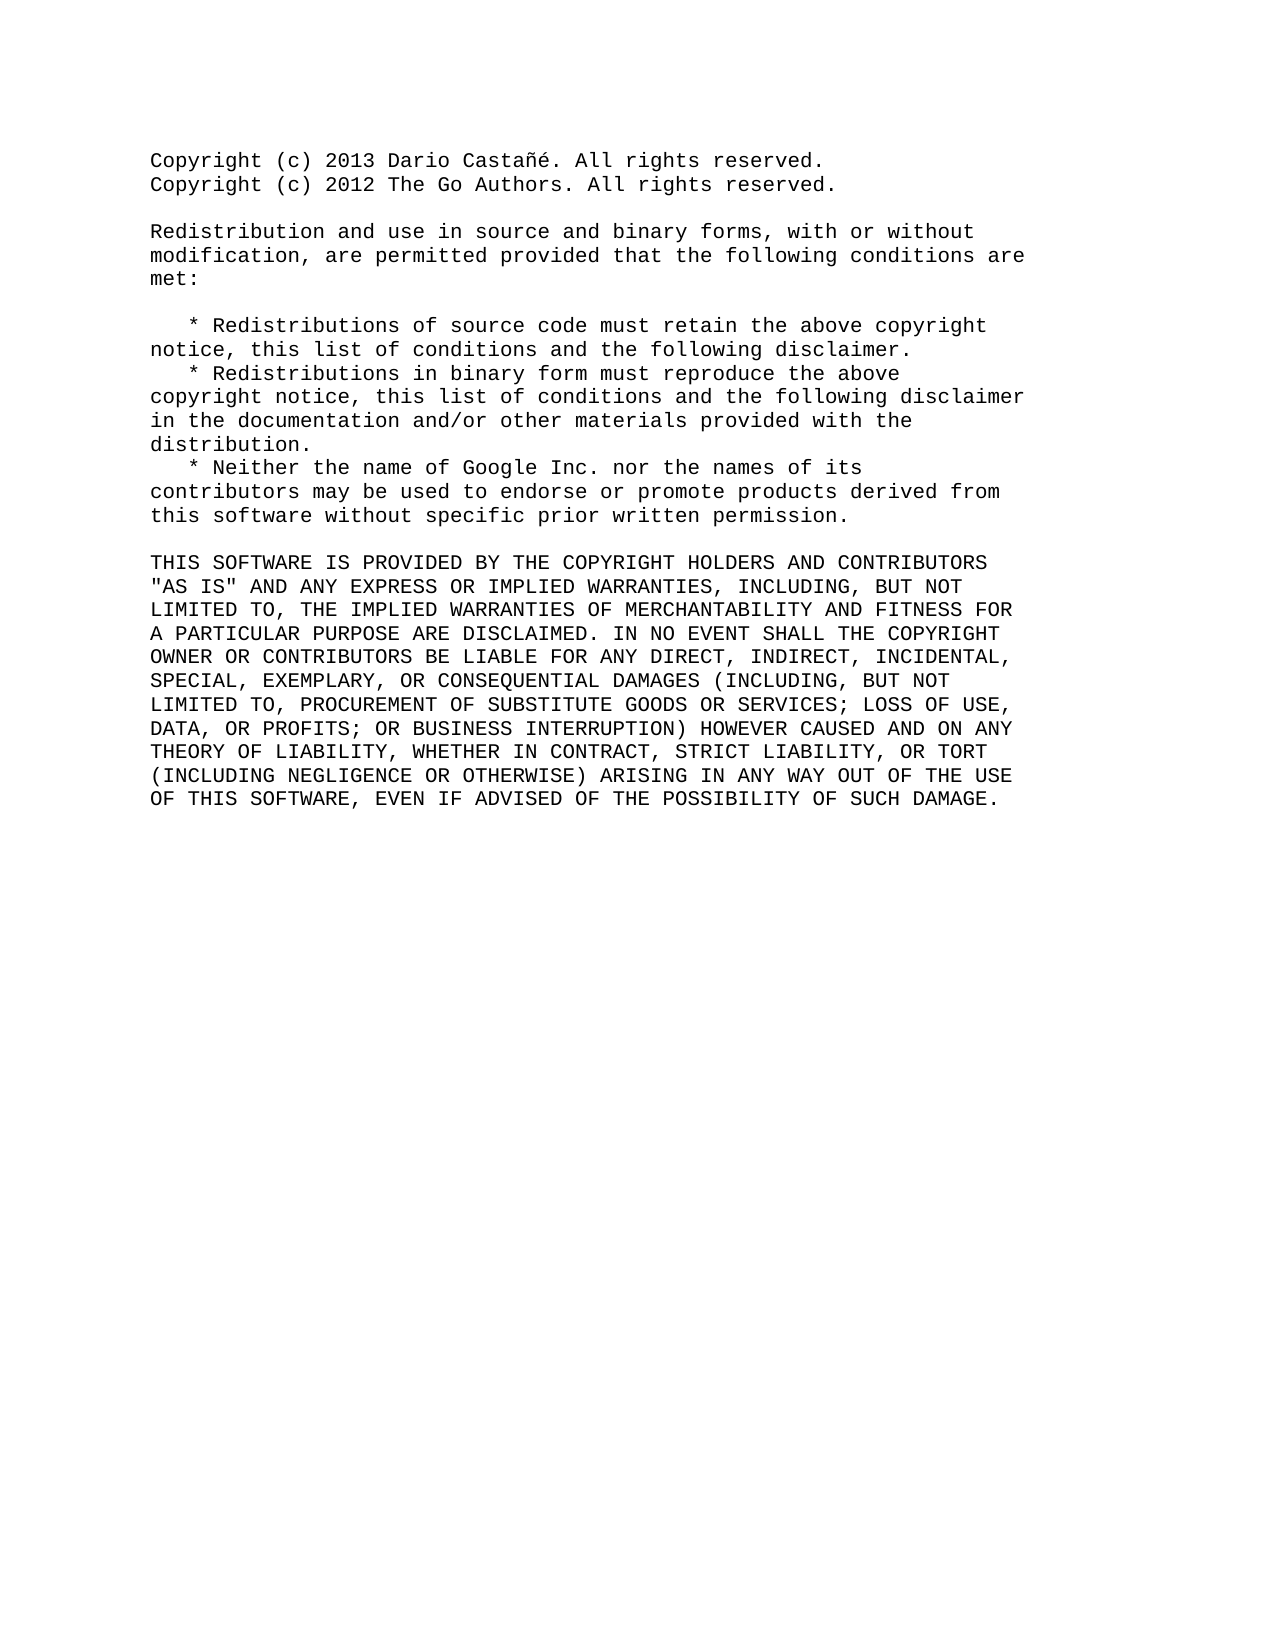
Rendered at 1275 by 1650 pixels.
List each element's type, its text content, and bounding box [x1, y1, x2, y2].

text THEORY OF LIABILITY, WHETHER IN CONTRACT, STRICT LIABILITY, OR TORT [150, 741, 1125, 765]
text LIMITED TO, THE IMPLIED WARRANTIES OF MERCHANTABILITY AND FITNESS FOR [150, 599, 1125, 623]
text notice, this list of conditions and the following disclaimer. [150, 339, 1125, 363]
text * Neither the name of Google Inc. nor the names of its [150, 457, 1125, 481]
text contributors may be used to endorse or promote products derived from [150, 481, 1125, 505]
text (INCLUDING NEGLIGENCE OR OTHERWISE) ARISING IN ANY WAY OUT OF THE USE [150, 765, 1125, 788]
text in the documentation and/or other materials provided with the [150, 410, 1125, 434]
text OWNER OR CONTRIBUTORS BE LIABLE FOR ANY DIRECT, INDIRECT, INCIDENTAL, [150, 647, 1125, 670]
text met: [150, 268, 1125, 292]
text distribution. [150, 434, 1125, 457]
text "AS IS" AND ANY EXPRESS OR IMPLIED WARRANTIES, INCLUDING, BUT NOT [150, 576, 1125, 599]
text Copyright (c) 2013 Dario Castañé. All rights reserved. [150, 150, 1125, 174]
text SPECIAL, EXEMPLARY, OR CONSEQUENTIAL DAMAGES (INCLUDING, BUT NOT [150, 670, 1125, 694]
text * Redistributions in binary form must reproduce the above [150, 363, 1125, 386]
text LIMITED TO, PROCUREMENT OF SUBSTITUTE GOODS OR SERVICES; LOSS OF USE, [150, 694, 1125, 717]
text A PARTICULAR PURPOSE ARE DISCLAIMED. IN NO EVENT SHALL THE COPYRIGHT [150, 623, 1125, 647]
text DATA, OR PROFITS; OR BUSINESS INTERRUPTION) HOWEVER CAUSED AND ON ANY [150, 717, 1125, 741]
text OF THIS SOFTWARE, EVEN IF ADVISED OF THE POSSIBILITY OF SUCH DAMAGE. [150, 788, 1125, 812]
text * Redistributions of source code must retain the above copyright [150, 316, 1125, 339]
text modification, are permitted provided that the following conditions are [150, 244, 1125, 268]
text copyright notice, this list of conditions and the following disclaimer [150, 386, 1125, 410]
text Copyright (c) 2012 The Go Authors. All rights reserved. [150, 174, 1125, 197]
text THIS SOFTWARE IS PROVIDED BY THE COPYRIGHT HOLDERS AND CONTRIBUTORS [150, 552, 1125, 576]
text this software without specific prior written permission. [150, 505, 1125, 528]
text Redistribution and use in source and binary forms, with or without [150, 221, 1125, 244]
